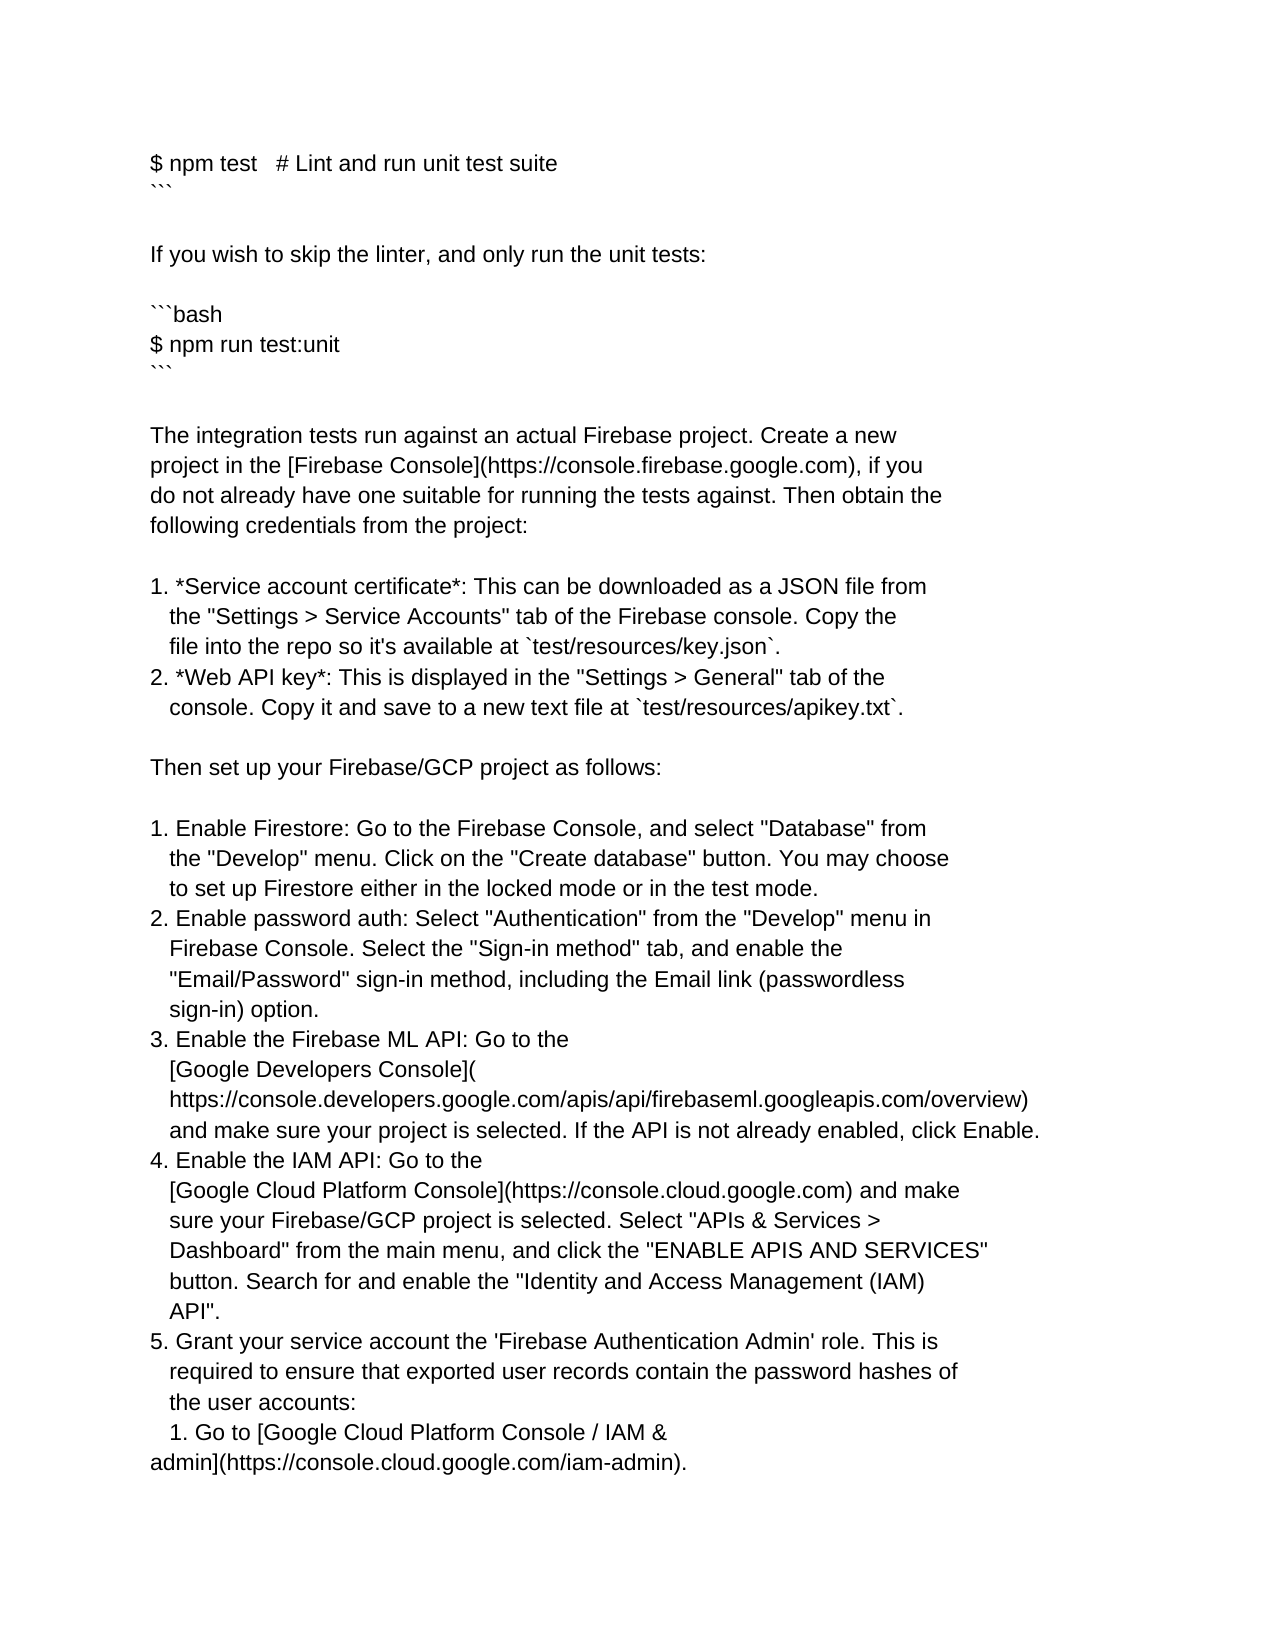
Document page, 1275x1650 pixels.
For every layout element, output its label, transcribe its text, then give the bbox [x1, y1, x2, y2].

text the "Settings > Service Accounts" tab of the Firebase console. Copy the [150, 603, 1125, 629]
text sign-in) option. [150, 996, 1125, 1022]
text 4. Enable the IAM API: Go to the [150, 1147, 1125, 1173]
text sure your Firebase/GCP project is selected. Select "APIs & Services > [150, 1207, 1125, 1234]
text and make sure your project is selected. If the API is not already enabled, click Enable. [150, 1117, 1125, 1143]
text ``` [150, 361, 1125, 388]
text do not already have one suitable for running the tests against. Then obtain the [150, 482, 1125, 509]
text Dashboard" from the main menu, and click the "ENABLE APIS AND SERVICES" [150, 1237, 1125, 1264]
text API". [150, 1298, 1125, 1324]
text 3. Enable the Firebase ML API: Go to the [150, 1026, 1125, 1052]
text the user accounts: [150, 1388, 1125, 1415]
text $ npm test # Lint and run unit test suite [150, 150, 1125, 176]
text 1. *Service account certificate*: This can be downloaded as a JSON file from [150, 573, 1125, 599]
text Firebase Console. Select the "Sign-in method" tab, and enable the [150, 935, 1125, 962]
text project in the [Firebase Console](https://console.firebase.google.com), if you [150, 452, 1125, 478]
text https://console.developers.google.com/apis/api/firebaseml.googleapis.com/overview) [150, 1086, 1125, 1113]
text Then set up your Firebase/GCP project as follows: [150, 754, 1125, 781]
text following credentials from the project: [150, 512, 1125, 539]
text ```bash [150, 301, 1125, 327]
text [Google Cloud Platform Console](https://console.cloud.google.com) and make [150, 1177, 1125, 1203]
text 2. *Web API key*: This is displayed in the "Settings > General" tab of the [150, 663, 1125, 690]
text $ npm run test:unit [150, 331, 1125, 358]
text The integration tests run against an actual Firebase project. Create a new [150, 422, 1125, 448]
text required to ensure that exported user records contain the password hashes of [150, 1358, 1125, 1385]
text "Email/Password" sign-in method, including the Email link (passwordless [150, 966, 1125, 992]
text console. Copy it and save to a new text file at `test/resources/apikey.txt`. [150, 694, 1125, 720]
text 5. Grant your service account the 'Firebase Authentication Admin' role. This is [150, 1328, 1125, 1354]
text 1. Enable Firestore: Go to the Firebase Console, and select "Database" from [150, 814, 1125, 841]
text [Google Developers Console]( [150, 1056, 1125, 1083]
text ``` [150, 180, 1125, 207]
text file into the repo so it's available at `test/resources/key.json`. [150, 633, 1125, 660]
text to set up Firestore either in the locked mode or in the test mode. [150, 875, 1125, 901]
text 1. Go to [Google Cloud Platform Console / IAM & admin](https://console.cloud.google.com/iam-admin). [150, 1419, 1125, 1475]
text If you wish to skip the linter, and only run the unit tests: [150, 241, 1125, 267]
text button. Search for and enable the "Identity and Access Management (IAM) [150, 1268, 1125, 1294]
text 2. Enable password auth: Select "Authentication" from the "Develop" menu in [150, 905, 1125, 932]
text the "Develop" menu. Click on the "Create database" button. You may choose [150, 845, 1125, 871]
